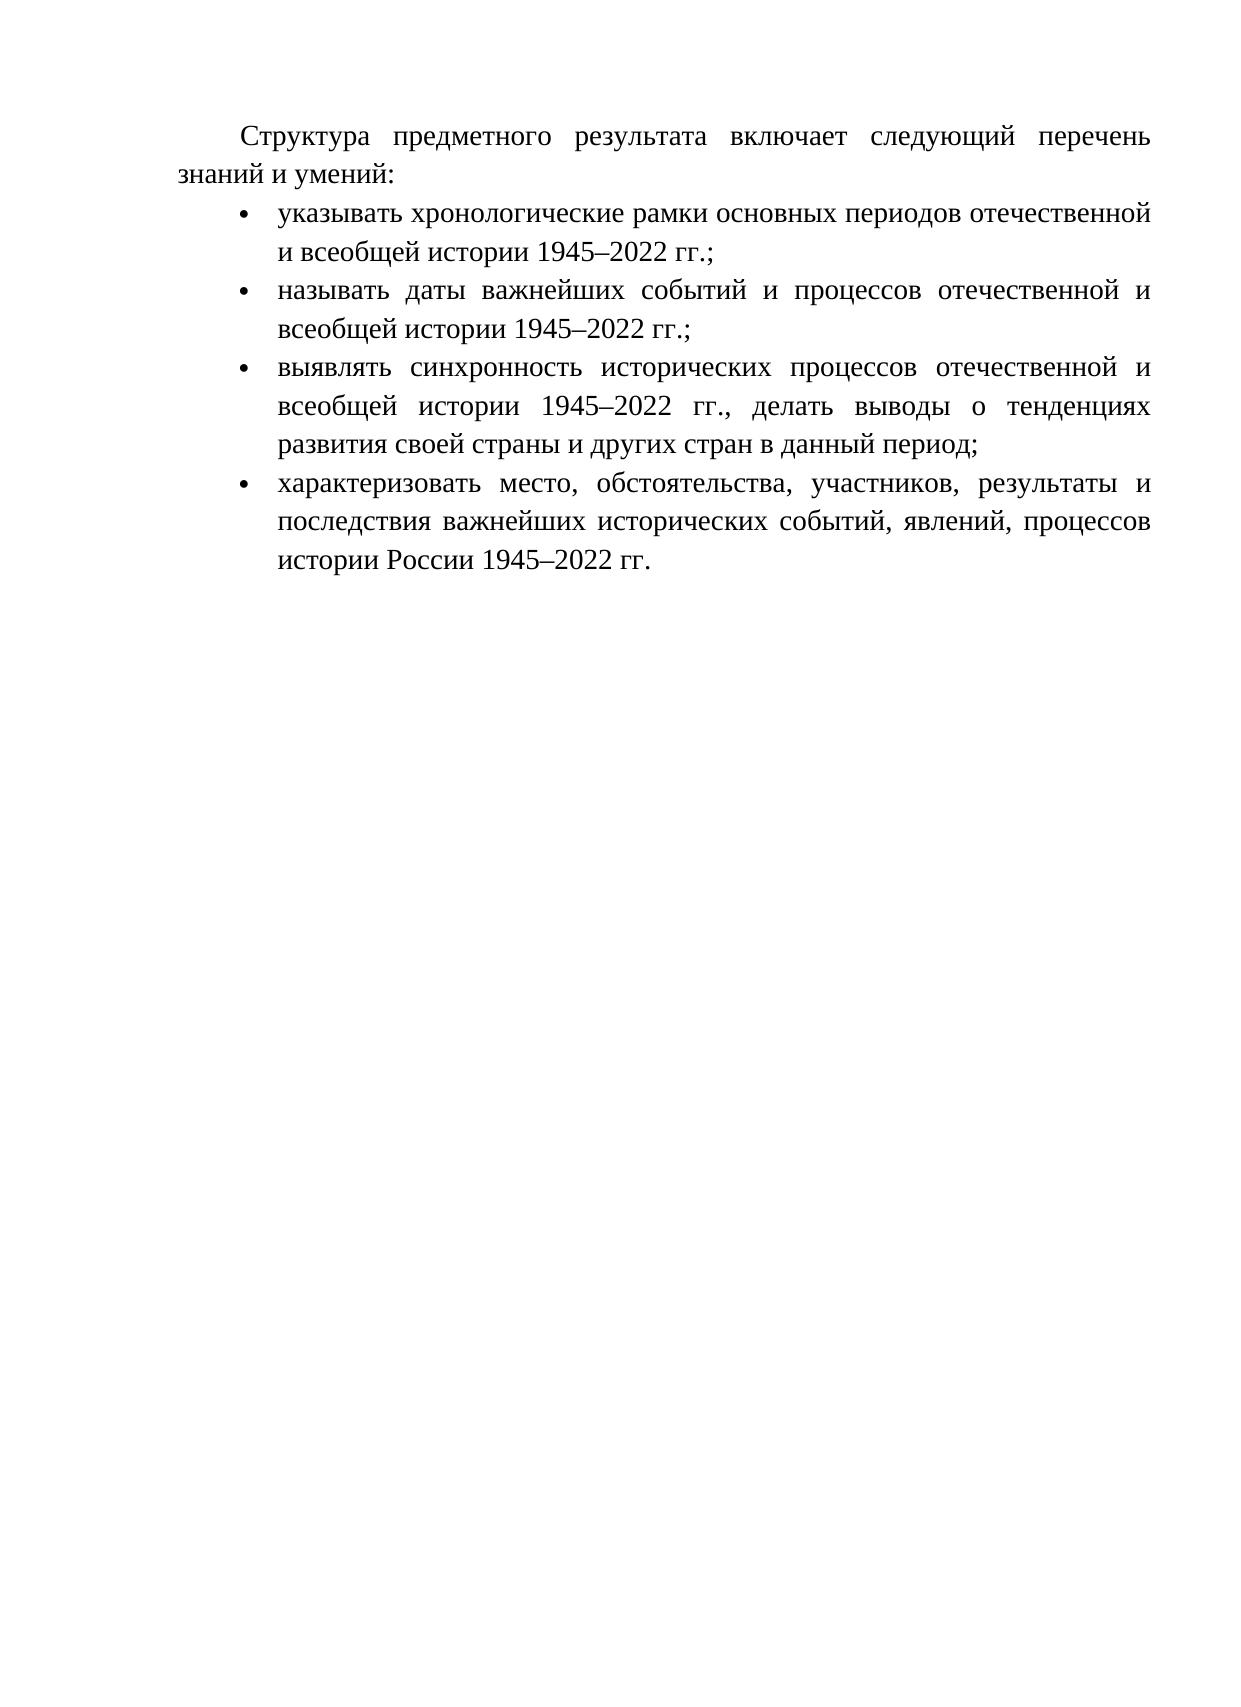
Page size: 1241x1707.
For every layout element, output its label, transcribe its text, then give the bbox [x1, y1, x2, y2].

list называть даты важнейших событий и процессов отечественной и всеобщей истории 1945–2022 гг.; [240, 272, 1152, 344]
text Структура предметного результата включает следующий перечень знаний и умений: [177, 118, 1152, 190]
list характеризовать место, обстоятельства, участников, результаты и последствия важнейших исторических событий, явлений, процессов истории России 1945–2022 гг. [240, 465, 1152, 576]
list выявлять синхронность исторических процессов отечественной и всеобщей истории 1945–2022 гг., делать выводы о тенденциях развития своей страны и других стран в данный период; [240, 349, 1152, 460]
list указывать хронологические рамки основных периодов отечественной и всеобщей истории 1945–2022 гг.; [240, 195, 1152, 267]
